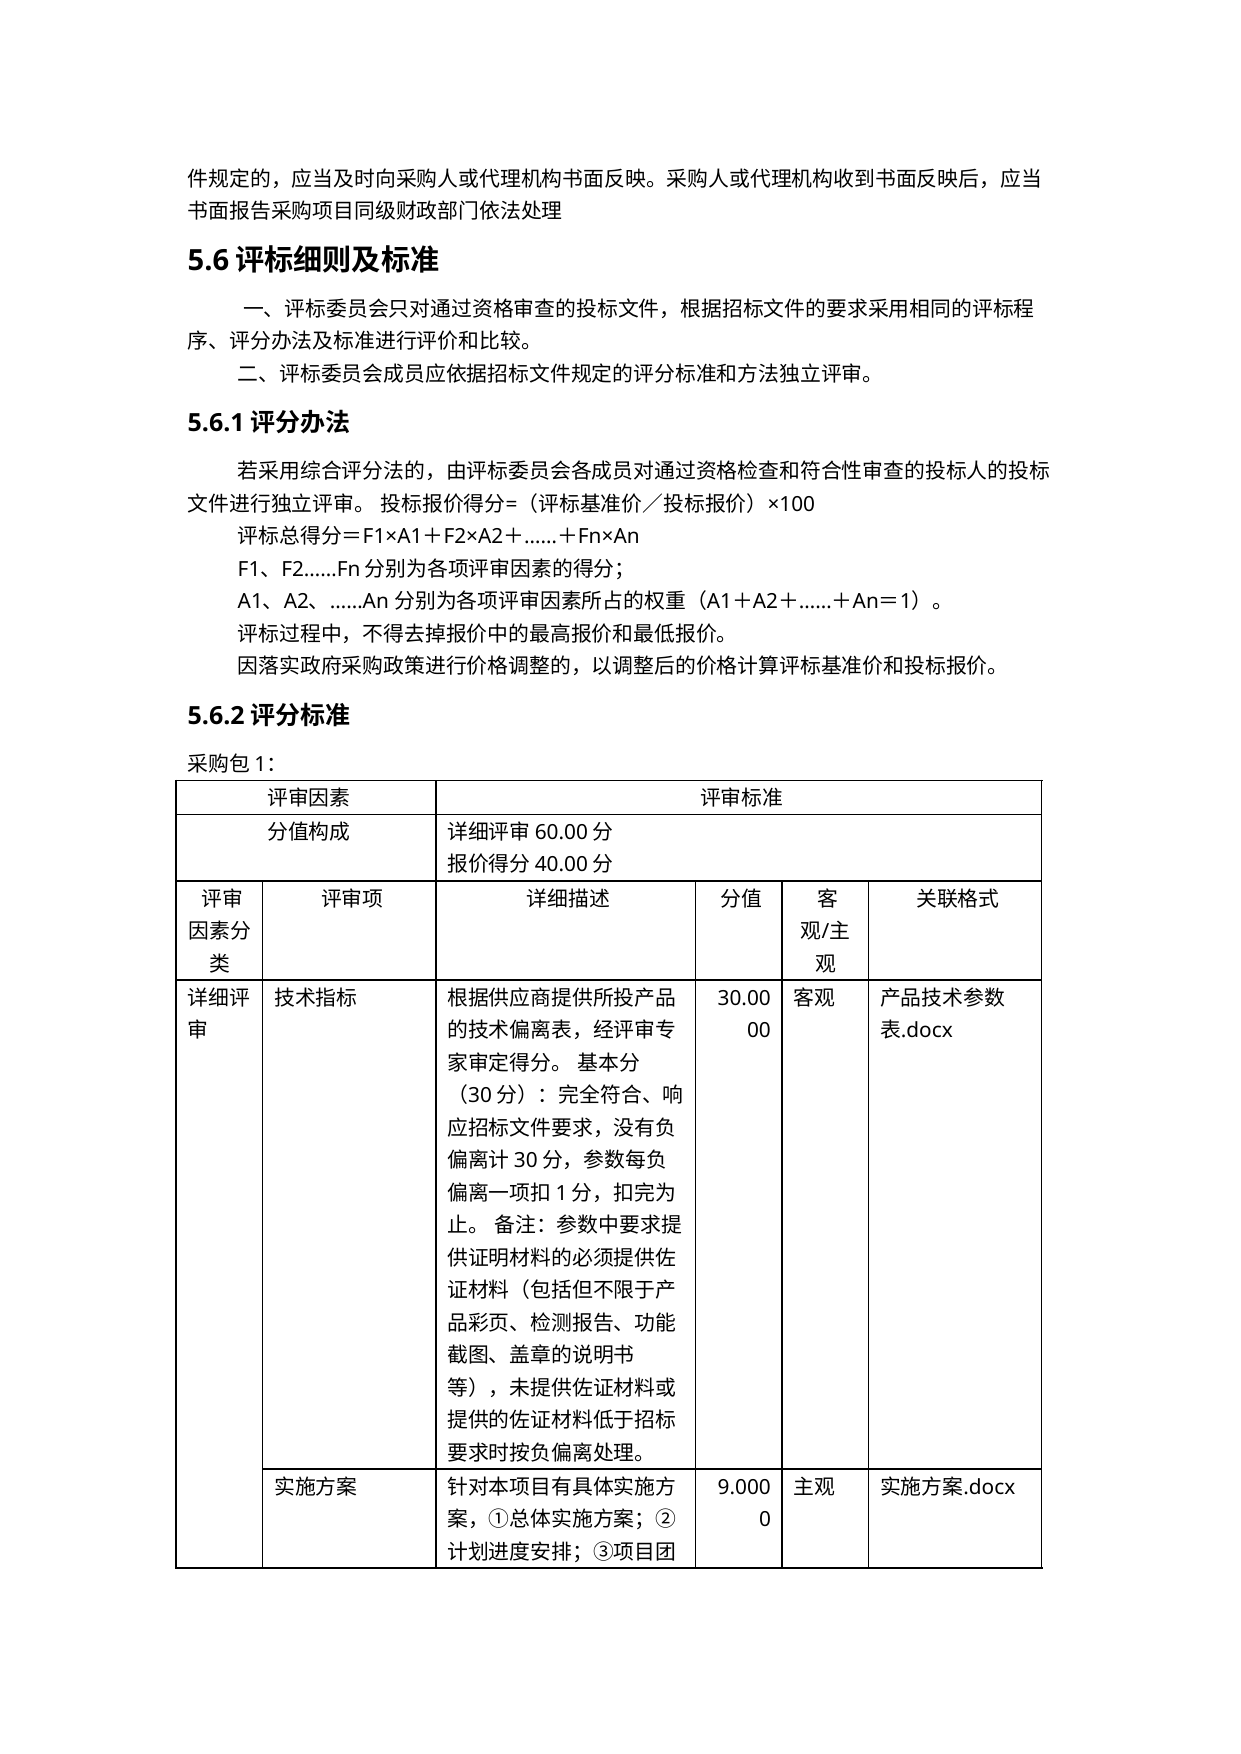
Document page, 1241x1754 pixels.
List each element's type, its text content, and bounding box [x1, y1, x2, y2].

table_cell 详细描述 [437, 882, 695, 979]
table_cell 客观/主观 [783, 882, 868, 979]
table_cell 分值构成 [177, 815, 435, 880]
table_cell 技术指标 [263, 981, 435, 1468]
table_cell 主观 [783, 1470, 868, 1567]
text 5.6.1评分办法 [187, 389, 1053, 454]
table_cell 实施方案.docx [869, 1470, 1041, 1567]
text A1、A2、……An 分别为各项评审因素所占的权重（A1＋A2＋……＋An＝1）。 [187, 584, 1053, 617]
text 若采用综合评分法的，由评标委员会各成员对通过资格检查和符合性审查的投标人的投标文件进行独立评审。 投标报价得分=（评标基准价／投标报价）×100 [187, 454, 1053, 519]
text 评标总得分＝F1×A1＋F2×A2＋……＋Fn×An [187, 519, 1053, 552]
table_cell 产品技术参数表.docx [869, 981, 1041, 1468]
table_cell 9.0000 [696, 1470, 781, 1567]
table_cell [437, 1470, 695, 1567]
table_header 评审标准 [437, 781, 1041, 813]
table_cell 详细评审 [177, 981, 262, 1567]
table_cell 实施方案 [263, 1470, 435, 1567]
text 评标过程中，不得去掉报价中的最高报价和最低报价。 [187, 617, 1053, 649]
text 5.6评标细则及标准 [187, 227, 1053, 292]
text 二、评标委员会成员应依据招标文件规定的评分标准和方法独立评审。 [187, 357, 1053, 389]
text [187, 162, 1053, 227]
text F1、F2……Fn分别为各项评审因素的得分； [187, 552, 1053, 584]
table_cell 分值 [696, 882, 781, 979]
table_cell 评审项 [263, 882, 435, 979]
text 因落实政府采购政策进行价格调整的，以调整后的价格计算评标基准价和投标报价。 [187, 649, 1053, 682]
table_cell 客观 [783, 981, 868, 1468]
table_cell 详细评审60.00分 报价得分40.00分 [437, 815, 1041, 880]
text 采购包1： [187, 747, 1053, 779]
table_cell 根据供应商提供所投产品的技术偏离表，经评审专家审定得分。 基本分（30分）：完全符合、响应招标文件要求，没有负偏离计30分，参数每负偏离一项扣1分，扣完为止。 备注：参数中要求提供证明材料的必须提供佐证材料（包括但不限于产品彩页、检测报告、功能截图、盖章的说明书等），未提供佐证材料或提供的佐证材料低于招标要求时按负偏离处理。 [437, 981, 695, 1468]
table_header 评审因素 [177, 781, 435, 813]
table_cell 评审因素分类 [177, 882, 262, 979]
text 一、评标委员会只对通过资格审查的投标文件，根据招标文件的要求采用相同的评标程序、评分办法及标准进行评价和比较。 [187, 292, 1053, 357]
table_cell 30.0000 [696, 981, 781, 1468]
table_cell 关联格式 [869, 882, 1041, 979]
text 5.6.2评分标准 [187, 682, 1053, 747]
